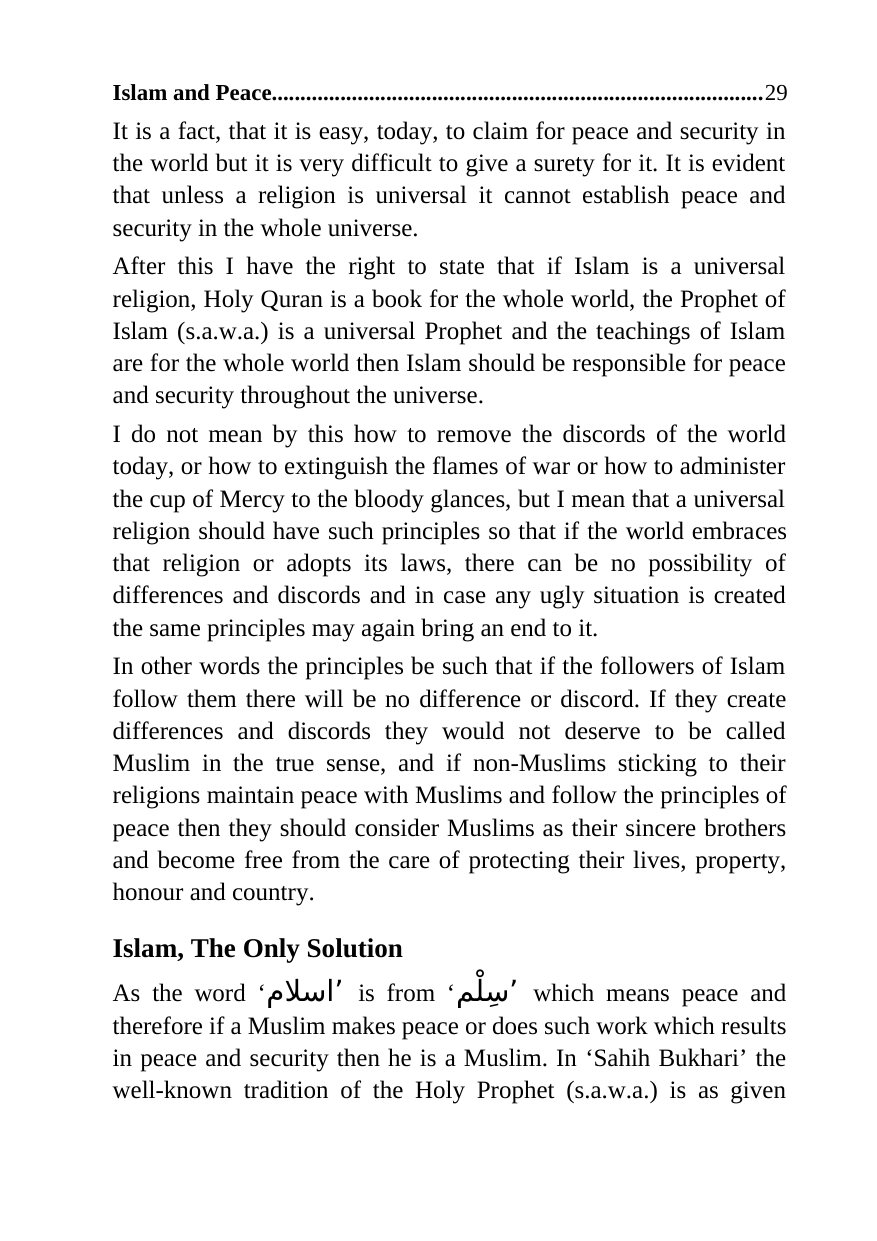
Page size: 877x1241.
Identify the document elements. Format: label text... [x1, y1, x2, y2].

text I do not mean by this how to remove the discords of the world today, or how to extinguish the flames of war or how to administer the cup of Mercy to the bloody glances, but I mean that a universal religion should have such principles so that if the world embraces that religion or adopts its laws, there can be no possibility of differences and discords and in case any ugly situation is created the same principles may again bring an end to it. [112, 417, 787, 643]
text After this I have the right to state that if Islam is a universal religion, Holy Quran is a book for the whole world, the Prophet of Islam (s.a.w.a.) is a universal Prophet and the teachings of Islam are for the whole world then Islam should be responsible for peace and security throughout the universe. [112, 249, 787, 410]
subtitle Islam, The Only Solution [112, 932, 787, 963]
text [112, 976, 787, 1105]
text In other words the principles be such that if the followers of Islam follow them there will be no difference or discord. If they create differences and discords they would not deserve to be called Muslim in the true sense, and if non-Muslims sticking to their religions maintain peace with Muslims and follow the principles of peace then they should consider Muslims as their sincere brothers and become free from the care of protecting their lives, property, honour and country. [112, 649, 787, 907]
text It is a fact, that it is easy, today, to claim for peace and security in the world but it is very difficult to give a surety for it. It is evident that unless a religion is universal it cannot establish peace and security in the whole universe. [112, 113, 787, 243]
